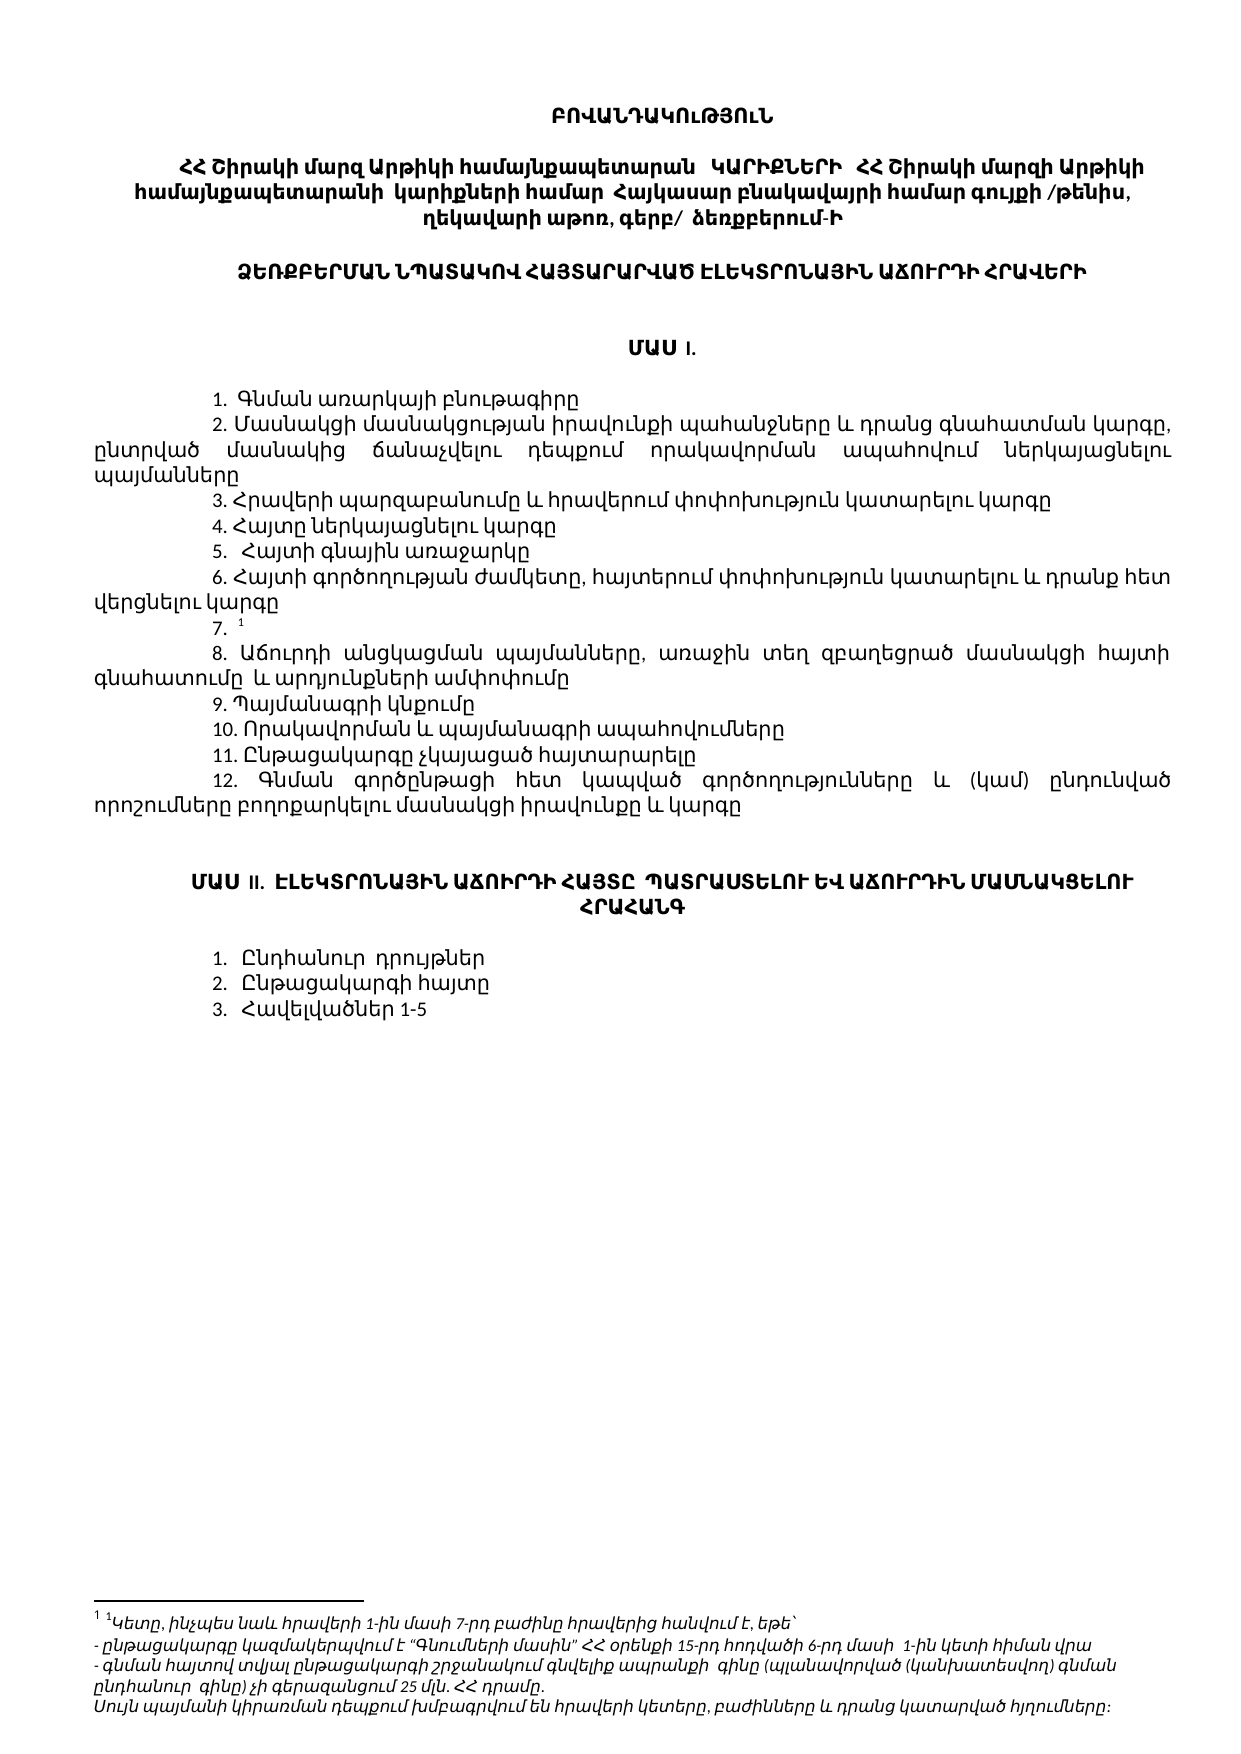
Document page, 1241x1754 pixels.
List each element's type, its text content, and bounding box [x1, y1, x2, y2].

text 1. Ընդհանուր դրույթներ [94, 945, 1171, 971]
text ՄԱՍ I. [94, 335, 1171, 361]
text 2. Ընթացակարգի հայտը [94, 971, 1171, 996]
text 7. 1 [94, 615, 1171, 640]
text 11. Ընթացակարգը չկայացած հայտարարելը [94, 742, 1171, 767]
text 6. Հայտի գործողության ժամկետը, հայտերում փոփոխություն կատարելու և դրանք հետ վերցնելու կարգը [94, 564, 1171, 615]
text ԲՈՎԱՆԴԱԿՈւԹՅՈւՆ [94, 103, 1171, 128]
text ՀՀ Շիրակի մարզ Արթիկի համայնքապետարան ԿԱՐԻՔՆԵՐԻ ՀՀ Շիրակի մարզի Արթիկի համայնքապետարանի կարիքների համար Հայկասար բնակավայրի համար գույքի /թենիս, ղեկավարի աթոռ, գերբ/ ձեռքբերում-Ի [94, 154, 1171, 230]
text 1. Գնման առարկայի բնութագիրը [94, 386, 1171, 411]
text 3. Հավելվածներ 1-5 [94, 996, 1171, 1021]
text 12. Գնման գործընթացի հետ կապված գործողությունները և (կամ) ընդունված որոշումները բողոքարկելու մասնակցի իրավունքը և կարգը [94, 767, 1171, 818]
text 5. Հայտի գնային առաջարկը [94, 538, 1171, 564]
text ՄԱՍ II. ԷԼԵԿՏՐՈՆԱՅԻՆ ԱՃՈԻՐԴԻ ՀԱՅՏԸ ՊԱՏՐԱՍՏԵԼՈՒ ԵՎ ԱՃՈՒՐԴԻՆ ՄԱՍՆԱԿՑԵԼՈՒ ՀՐԱՀԱՆԳ [94, 869, 1171, 920]
text ՁԵՌՔԲԵՐՄԱՆ ՆՊԱՏԱԿՈՎ ՀԱՅՏԱՐԱՐՎԱԾ ԷԼԵԿՏՐՈՆԱՅԻՆ ԱՃՈՒՐԴԻ ՀՐԱՎԵՐԻ [94, 259, 1171, 284]
text 8. Աճուրդի անցկացման պայմանները, առաջին տեղ զբաղեցրած մասնակցի հայտի գնահատումը և արդյունքների ամփոփումը [94, 640, 1171, 691]
text 9. Պայմանագրի կնքումը [94, 691, 1171, 716]
text 2. Մասնակցի մասնակցության իրավունքի պահանջները և դրանց գնահատման կարգը, ընտրված մասնակից ճանաչվելու դեպքում որակավորման ապահովում ներկայացնելու պայմանները [94, 411, 1171, 488]
text 10. Որակավորման և պայմանագրի ապահովումները [94, 716, 1171, 742]
text 4. Հայտը ներկայացնելու կարգը [94, 513, 1171, 538]
text 3. Հրավերի պարզաբանումը և հրավերում փոփոխություն կատարելու կարգը [94, 488, 1171, 513]
